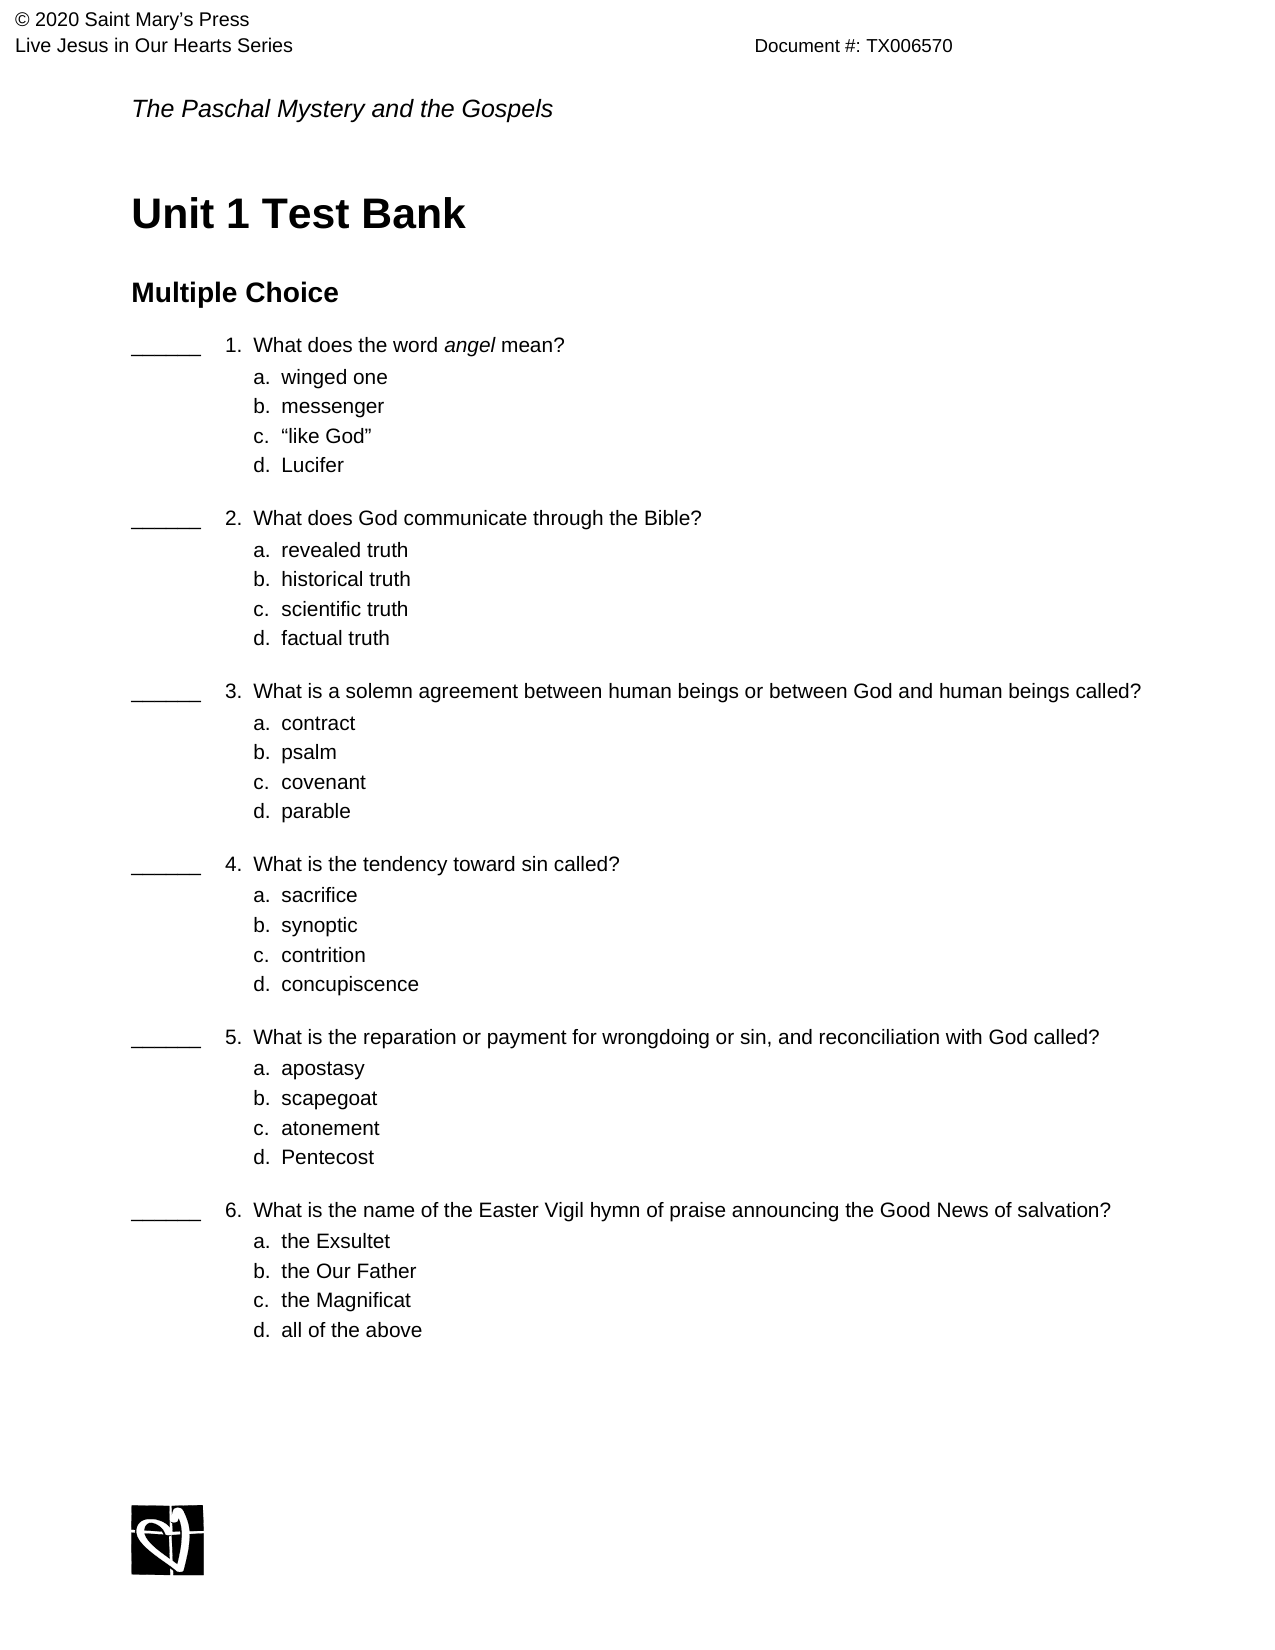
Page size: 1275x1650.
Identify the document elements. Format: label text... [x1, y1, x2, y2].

list historical truth [253, 567, 1144, 591]
list contract [253, 710, 1144, 734]
list Pentecost [253, 1145, 1144, 1169]
list all of the above [253, 1318, 1144, 1342]
list parable [253, 799, 1144, 823]
text Lucifer [253, 453, 1144, 477]
text Multiple Choice [131, 276, 1144, 308]
list concupiscence [253, 972, 1144, 996]
list sacrifice [253, 883, 1144, 907]
list revealed truth [253, 537, 1144, 561]
list scientific truth [253, 597, 1144, 621]
text ______ 5. What is the reparation or payment for wrongdoing or sin, and reconciliation with God called? [131, 1024, 1144, 1048]
list contrition [253, 942, 1144, 966]
list the Magnificat [253, 1288, 1144, 1312]
text ______ 2. What does God communicate through the Bible? [131, 506, 1144, 530]
text winged one [253, 364, 1144, 388]
text ______ 6. What is the name of the Easter Vigil hymn of praise announcing the Good News of salvation? [131, 1197, 1144, 1221]
text “like God” [253, 424, 1144, 448]
text Unit 1 Test Bank [131, 189, 1144, 238]
list scapegoat [253, 1086, 1144, 1110]
list factual truth [253, 626, 1144, 650]
list the Our Father [253, 1259, 1144, 1283]
text messenger [253, 394, 1144, 418]
list atonement [253, 1115, 1144, 1139]
text ______ 3. What is a solemn agreement between human beings or between God and human beings called? [131, 679, 1144, 703]
text ______ 1. What does the word angel mean? [131, 333, 1144, 357]
list apostasy [253, 1056, 1144, 1080]
text ______ 4. What is the tendency toward sin called? [131, 852, 1144, 876]
list psalm [253, 740, 1144, 764]
list covenant [253, 769, 1144, 793]
list synoptic [253, 913, 1144, 937]
list the Exsultet [253, 1229, 1144, 1253]
